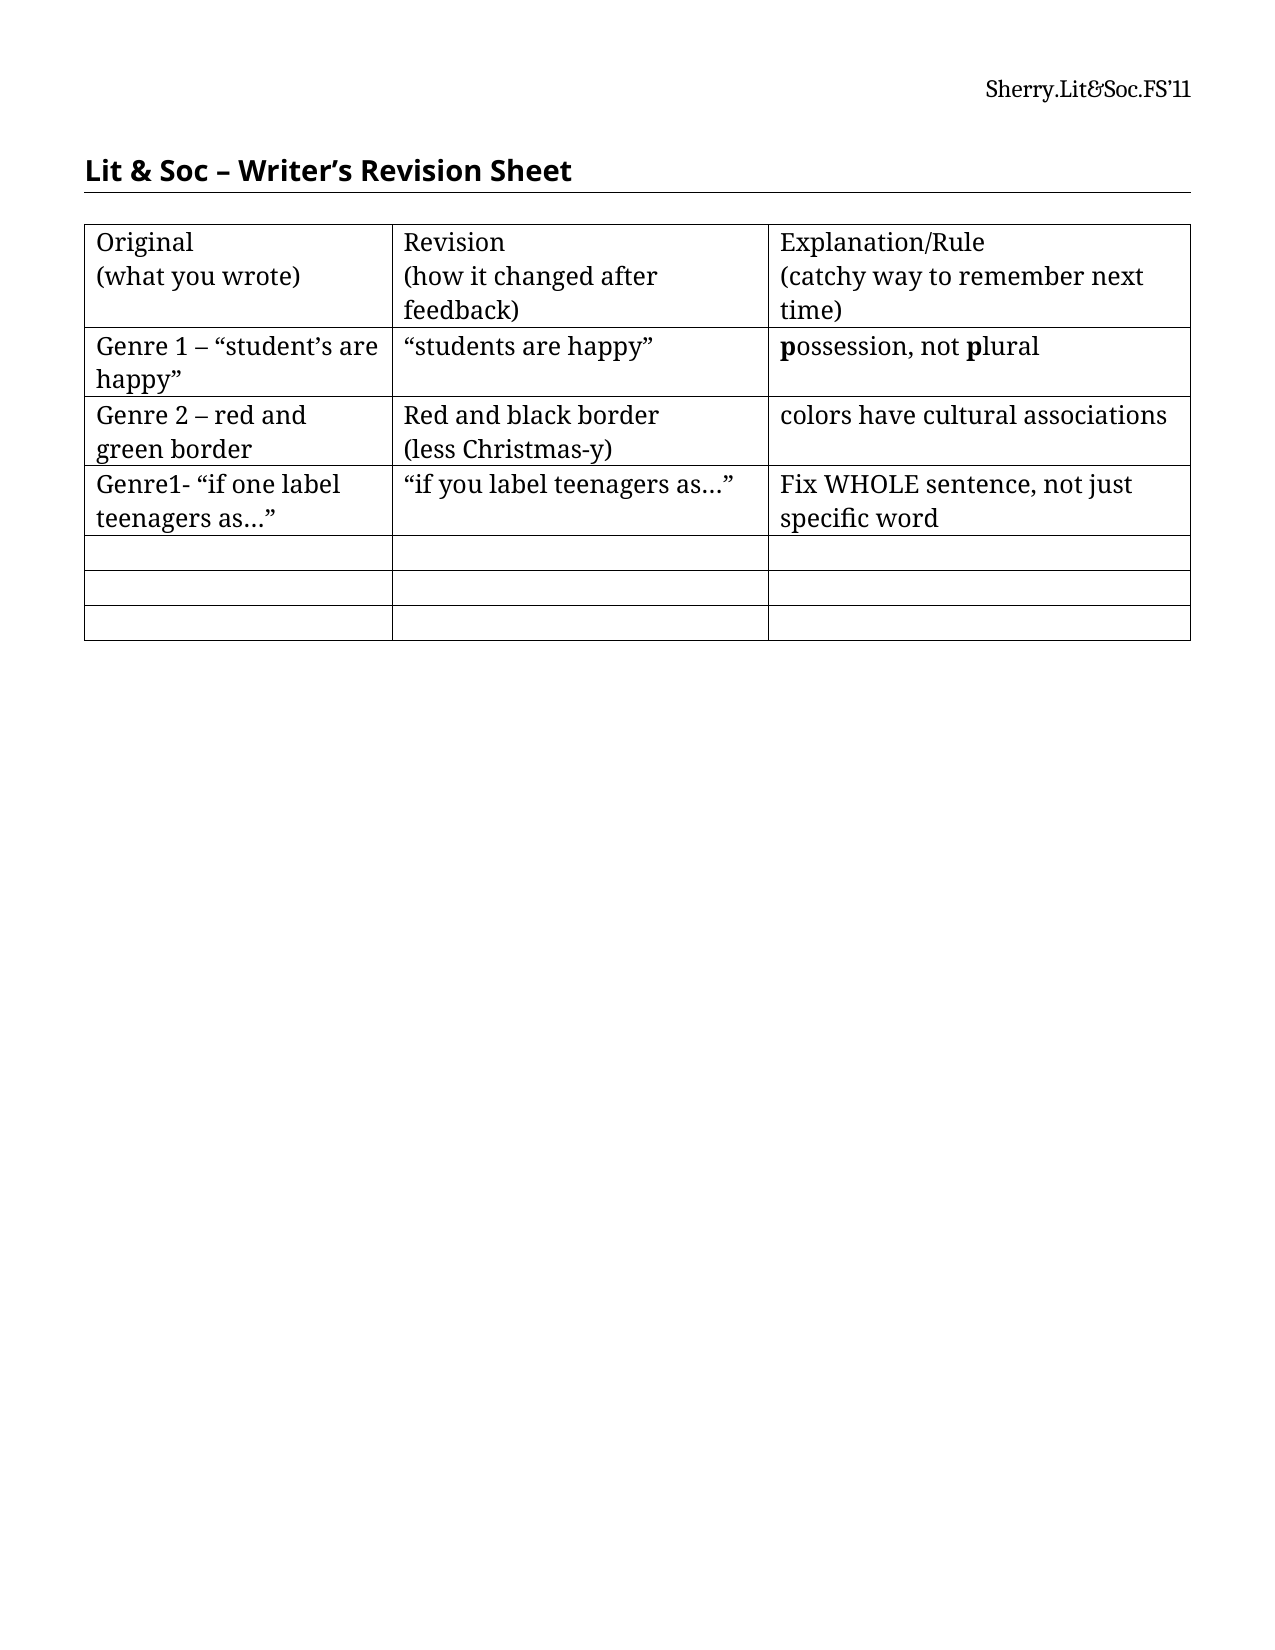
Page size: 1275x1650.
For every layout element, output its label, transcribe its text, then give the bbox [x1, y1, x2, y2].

table_cell [393, 571, 768, 605]
table_cell Genre1- “if one label teenagers as…” [85, 466, 392, 534]
table_cell Genre 2 – red and green border [85, 397, 392, 465]
text Lit & Soc – Writer’s Revision Sheet [84, 150, 1191, 192]
table_cell [85, 536, 392, 570]
table_header Original (what you wrote) [85, 225, 392, 327]
table_cell “if you label teenagers as…” [393, 466, 768, 534]
table_cell Red and black border (less Christmas-y) [393, 397, 768, 465]
table_cell Genre 1 – “student’s are happy” [85, 328, 392, 396]
table_cell Fix WHOLE sentence, not just specific word [769, 466, 1190, 534]
table_header Revision (how it changed after feedback) [393, 225, 768, 327]
table_cell [769, 606, 1190, 640]
table_cell colors have cultural associations [769, 397, 1190, 465]
table_header Explanation/Rule (catchy way to remember next time) [769, 225, 1190, 327]
table_cell [769, 536, 1190, 570]
table_cell “students are happy” [393, 328, 768, 396]
table_cell possession, not plural [769, 328, 1190, 396]
table_cell [393, 606, 768, 640]
table_cell [393, 536, 768, 570]
table_cell [769, 571, 1190, 605]
table_cell [85, 571, 392, 605]
table_cell [85, 606, 392, 640]
